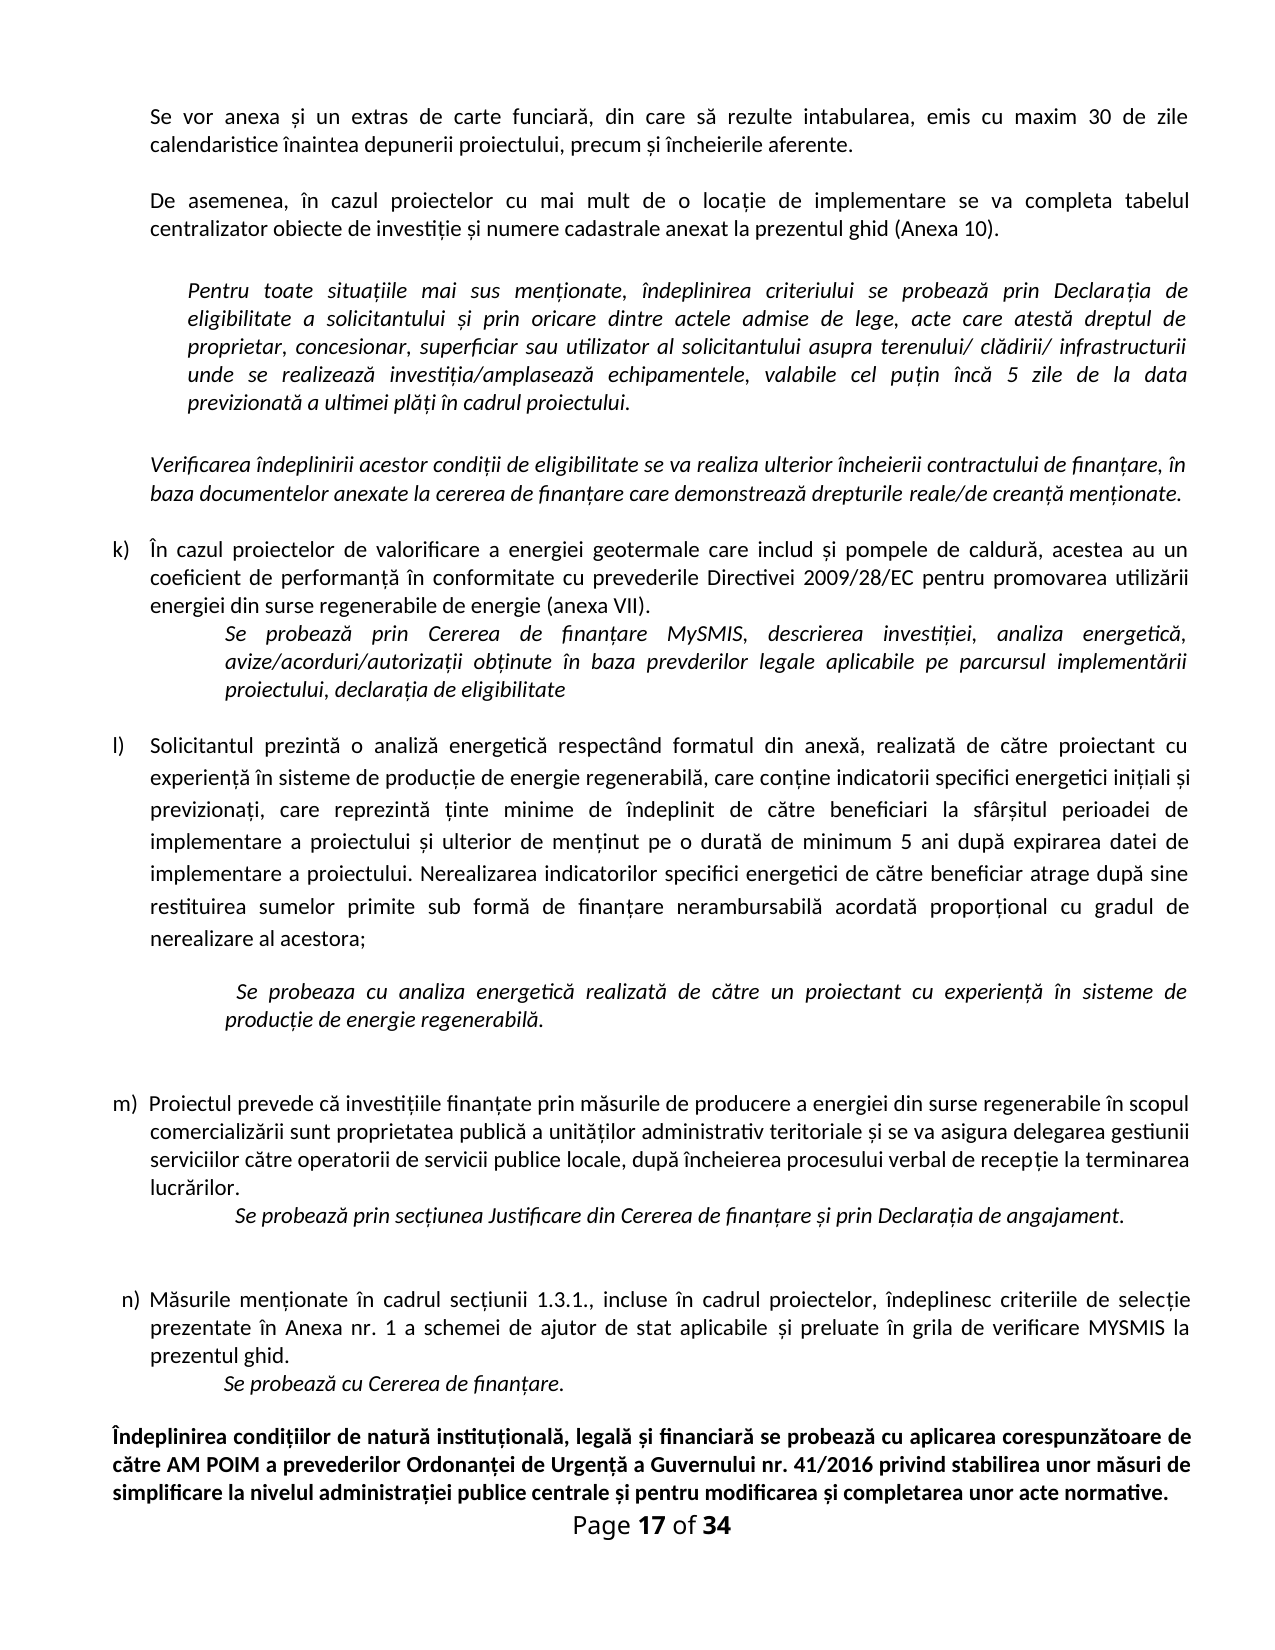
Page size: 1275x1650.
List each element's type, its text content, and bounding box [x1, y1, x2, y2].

text Se probeaza cu analiza energetică realizată de către un proiectant cu experiență în sisteme de producție de energie regenerabilă. [225, 977, 1191, 1033]
text Îndeplinirea condiţiilor de natură instituţională, legală şi financiară se probează cu aplicarea corespunzătoare de către AM POIM a prevederilor Ordonanței de Urgență a Guvernului nr. 41/2016 privind stabilirea unor măsuri de simplificare la nivelul administraţiei publice centrale şi pentru modificarea şi completarea unor acte normative. [112, 1422, 1193, 1506]
text Pentru toate situațiile mai sus menționate, îndeplinirea criteriului se probează prin Declaraţia de eligibilitate a solicitantului şi prin oricare dintre actele admise de lege, acte care atestă dreptul de proprietar, concesionar, superficiar sau utilizator al solicitantului asupra terenului/ clădirii/ infrastructurii unde se realizează investiția/amplasează echipamentele, valabile cel puţin încă 5 zile de la data previzionată a ultimei plăţi în cadrul proiectului. [187, 276, 1191, 416]
text De asemenea, în cazul proiectelor cu mai mult de o locație de implementare se va completa tabelul centralizator obiecte de investiție și numere cadastrale anexat la prezentul ghid (Anexa 10). [150, 186, 1191, 242]
text Se probează prin secțiunea Justificare din Cererea de finanțare și prin Declarația de angajament. [112, 1201, 1191, 1229]
list Solicitantul prezintă o analiză energetică respectând formatul din anexă, realizată de către proiectant cu experiență în sisteme de producție de energie regenerabilă, care conține indicatorii specifici energetici inițiali și previzionați, care reprezintă ținte minime de îndeplinit de către beneficiari la sfârșitul perioadei de implementare a proiectului și ulterior de menținut pe o durată de minimum 5 ani după expirarea datei de implementare a proiectului. Nerealizarea indicatorilor specifici energetici de către beneficiar atrage după sine restituirea sumelor primite sub formă de finanțare nerambursabilă acordată proporțional cu gradul de nerealizare al acestora; [112, 731, 1191, 952]
text Se probează cu Cererea de finanțare. [187, 1369, 1191, 1397]
text Verificarea îndeplinirii acestor condiții de eligibilitate se va realiza ulterior încheierii contractului de finanțare, în baza documentelor anexate la cererea de finanțare care demonstrează drepturile reale/de creanță menționate. [150, 451, 1191, 507]
text Se vor anexa și un extras de carte funciară, din care să rezulte intabularea, emis cu maxim 30 de zile calendaristice înaintea depunerii proiectului, precum și încheierile aferente. [150, 102, 1191, 158]
list În cazul proiectelor de valorificare a energiei geotermale care includ și pompele de caldură, acestea au un coeficient de performanță în conformitate cu prevederile Directivei 2009/28/EC pentru promovarea utilizării energiei din surse regenerabile de energie (anexa VII). [112, 535, 1191, 619]
text Se probează prin Cererea de finanțare MySMIS, descrierea investiției, analiza energetică, avize/acorduri/autorizații obținute în baza prevderilor legale aplicabile pe parcursul implementării proiectului, declarația de eligibilitate [225, 619, 1191, 703]
text n) Măsurile menționate în cadrul secțiunii 1.3.1., incluse în cadrul proiectelor, îndeplinesc criteriile de selecție prezentate în Anexa nr. 1 a schemei de ajutor de stat aplicabile și preluate în grila de verificare MYSMIS la prezentul ghid. [112, 1285, 1191, 1369]
text m) Proiectul prevede că investițiile finanțate prin măsurile de producere a energiei din surse regenerabile în scopul comercializării sunt proprietatea publică a unităților administrativ teritoriale și se va asigura delegarea gestiunii serviciilor către operatorii de servicii publice locale, după încheierea procesului verbal de recepție la terminarea lucrărilor. [112, 1089, 1191, 1201]
